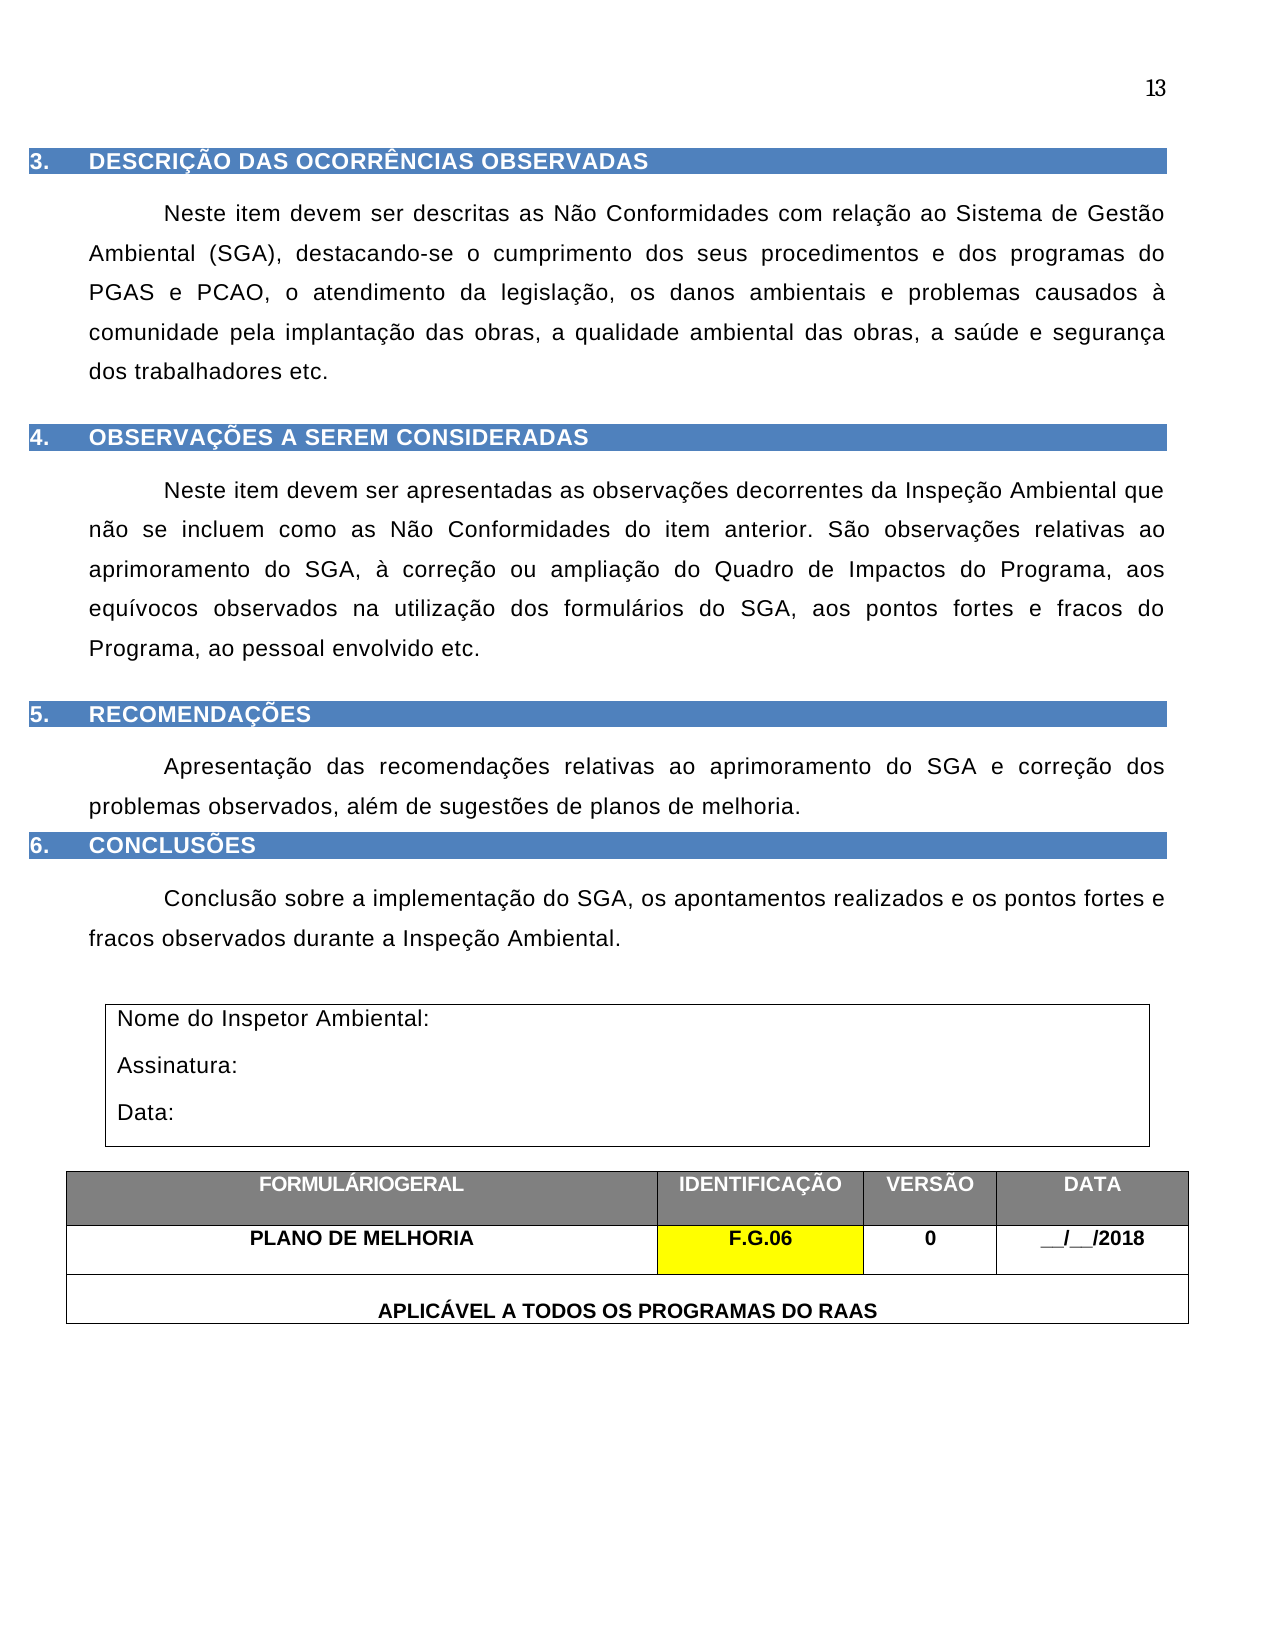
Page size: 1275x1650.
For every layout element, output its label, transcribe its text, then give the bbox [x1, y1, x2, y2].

text Apresentação das recomendações relativas ao aprimoramento do SGA e correção dos problemas observados, além de sugestões de planos de melhoria. [89, 753, 1167, 819]
list CONCLUSÕES [29, 832, 1167, 859]
table_header FORMULÁRIOGERAL [67, 1172, 657, 1225]
table_header Nome do Inspetor Ambiental: Assinatura: Data: [106, 1005, 1149, 1146]
list OBSERVAÇÕES A SEREM CONSIDERADAS [29, 424, 1167, 451]
table_cell 0 [864, 1226, 996, 1274]
table_cell PLANO DE MELHORIA [67, 1226, 657, 1274]
table_cell __/__/2018 [997, 1226, 1188, 1274]
table_header VERSÃO [864, 1172, 996, 1225]
table_header IDENTIFICAÇÃO [658, 1172, 863, 1225]
list DESCRIÇÃO DAS OCORRÊNCIAS OBSERVADAS [29, 148, 1167, 174]
text Neste item devem ser apresentadas as observações decorrentes da Inspeção Ambiental que não se incluem como as Não Conformidades do item anterior. São observações relativas ao aprimoramento do SGA, à correção ou ampliação do Quadro de Impactos do Programa, aos equívocos observados na utilização dos formulários do SGA, aos pontos fortes e fracos do Programa, ao pessoal envolvido etc. [89, 477, 1167, 661]
text Conclusão sobre a implementação do SGA, os apontamentos realizados e os pontos fortes e fracos observados durante a Inspeção Ambiental. [89, 885, 1167, 951]
table_cell APLICÁVEL A TODOS OS PROGRAMAS DO RAAS [67, 1275, 1188, 1323]
list RECOMENDAÇÕES [29, 701, 1167, 727]
table_header DATA [997, 1172, 1188, 1225]
text Neste item devem ser descritas as Não Conformidades com relação ao Sistema de Gestão Ambiental (SGA), destacando-se o cumprimento dos seus procedimentos e dos programas do PGAS e PCAO, o atendimento da legislação, os danos ambientais e problemas causados à comunidade pela implantação das obras, a qualidade ambiental das obras, a saúde e segurança dos trabalhadores etc. [89, 200, 1167, 385]
table_cell F.G.06 [658, 1226, 863, 1274]
